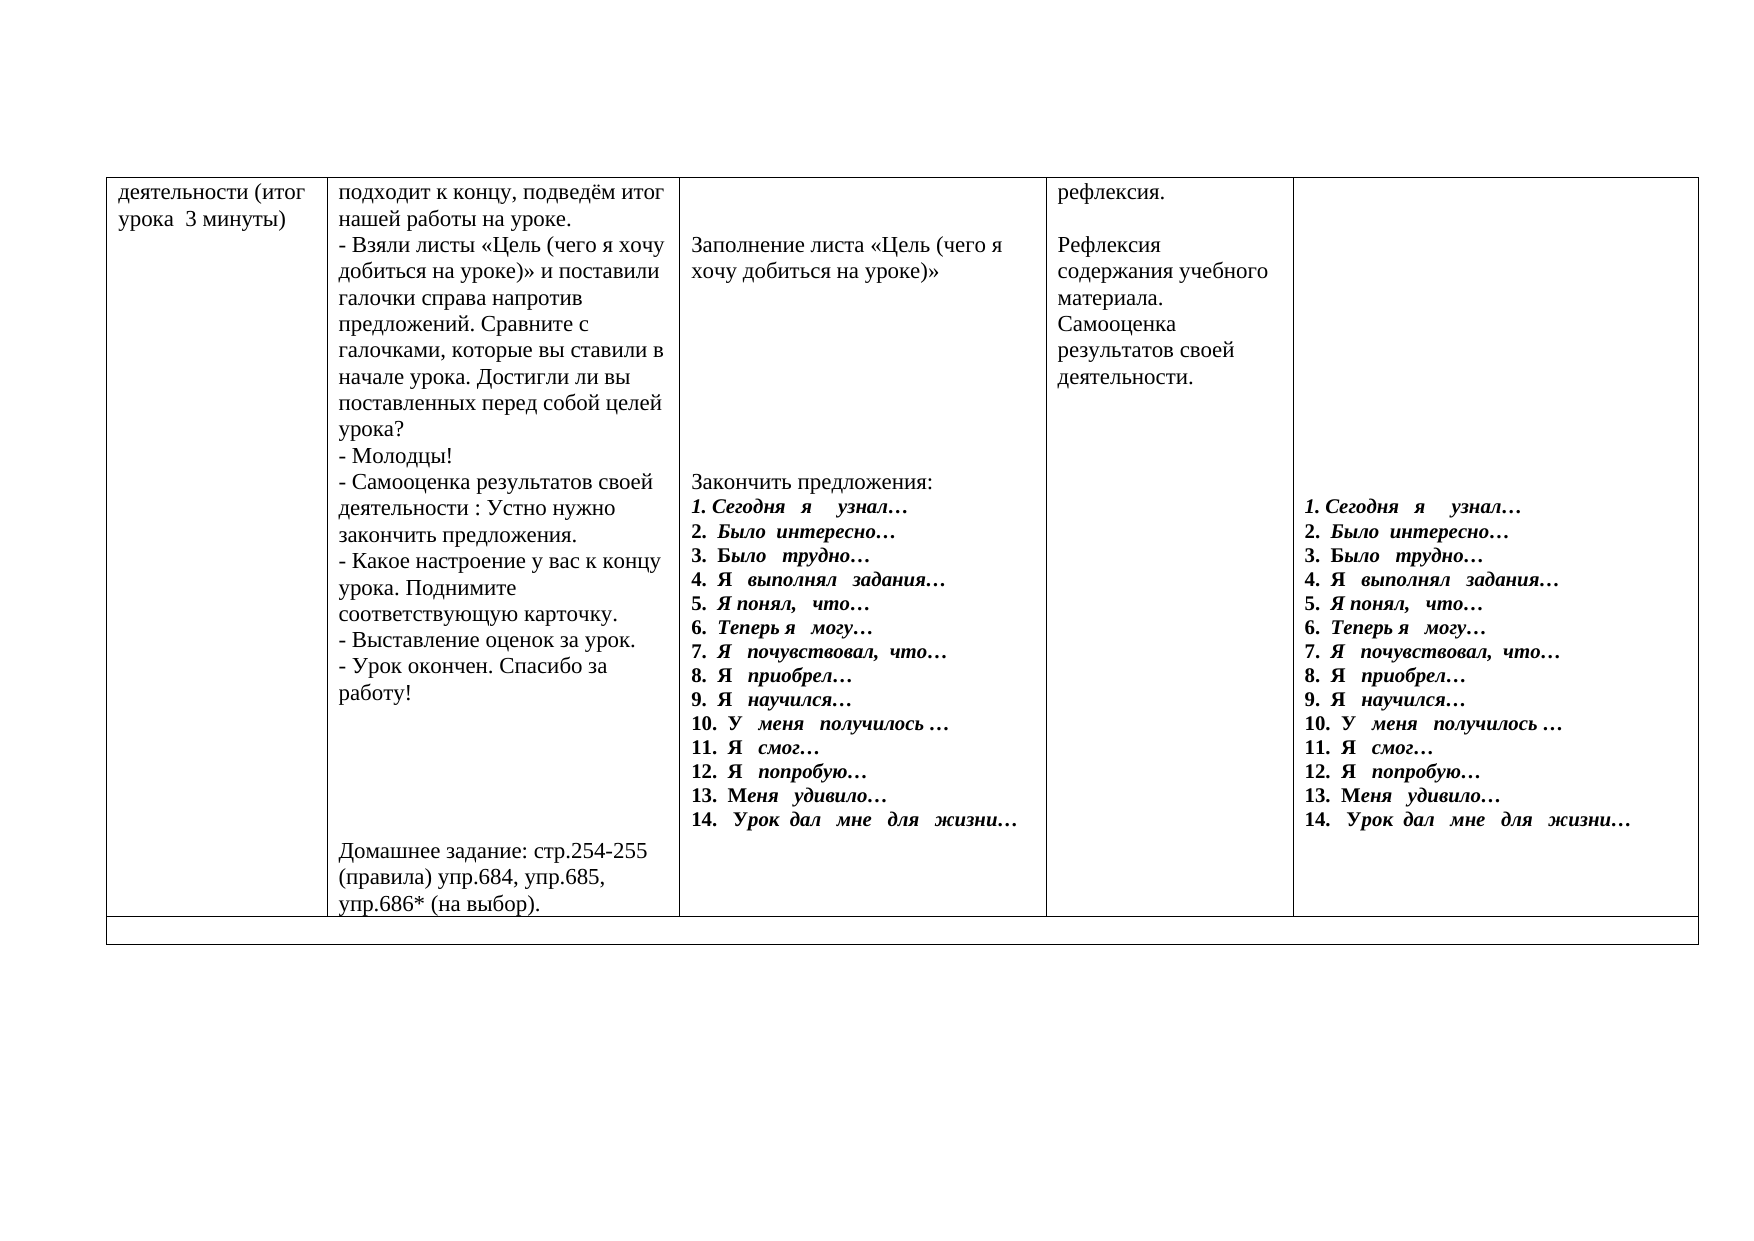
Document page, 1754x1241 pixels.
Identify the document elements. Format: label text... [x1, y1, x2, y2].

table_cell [107, 178, 327, 916]
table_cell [680, 178, 1046, 916]
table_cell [1047, 178, 1293, 916]
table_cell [1294, 178, 1698, 916]
table_cell [107, 917, 1698, 943]
